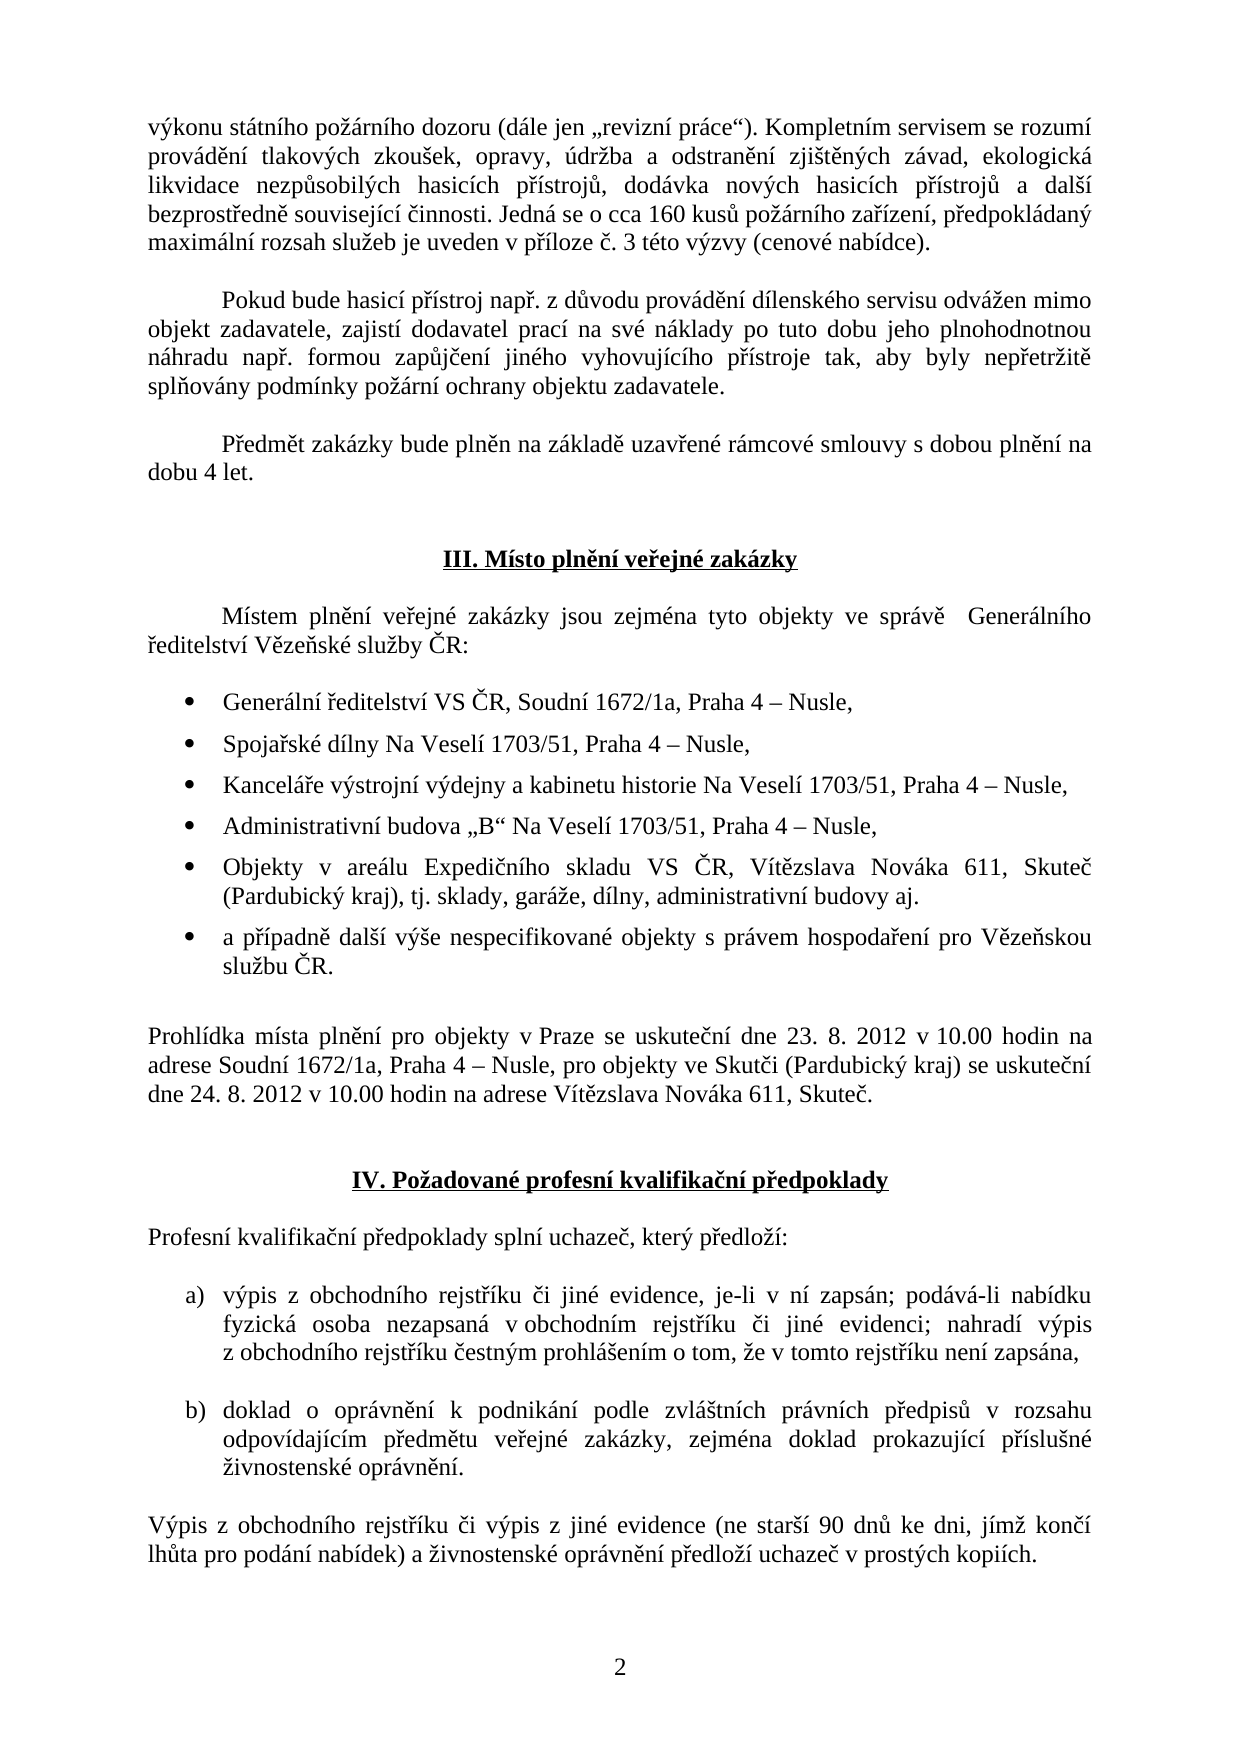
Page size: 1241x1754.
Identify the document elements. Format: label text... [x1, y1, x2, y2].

text Profesní kvalifikační předpoklady splní uchazeč, který předloží: [148, 1222, 1093, 1251]
list Generální ředitelství VS ČR, Soudní 1672/1a, Praha 4 – Nusle, [185, 687, 1093, 716]
text Prohlídka místa plnění pro objekty v Praze se uskuteční dne 23. 8. 2012 v 10.00 hodin na adrese Soudní 1672/1a, Praha 4 – Nusle, pro objekty ve Skutči (Pardubický kraj) se uskuteční dne 24. 8. 2012 v 10.00 hodin na adrese Vítězslava Nováka 611, Skuteč. [148, 1021, 1093, 1107]
list doklad o oprávnění k podnikání podle zvláštních právních předpisů v rozsahu odpovídajícím předmětu veřejné zakázky, zejména doklad prokazující příslušné živnostenské oprávnění. [185, 1395, 1093, 1481]
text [148, 112, 1093, 256]
list a případně další výše nespecifikované objekty s právem hospodaření pro Vězeňskou službu ČR. [185, 922, 1093, 980]
text Místem plnění veřejné zakázky jsou zejména tyto objekty ve správě Generálního ředitelství Vězeňské služby ČR: [148, 601, 1093, 659]
text Výpis z obchodního rejstříku či výpis z jiné evidence (ne starší 90 dnů ke dni, jímž končí lhůta pro podání nabídek) a živnostenské oprávnění předloží uchazeč v prostých kopiích. [148, 1510, 1093, 1567]
list Kanceláře výstrojní výdejny a kabinetu historie Na Veselí 1703/51, Praha 4 – Nusle, [185, 770, 1093, 799]
text IV. Požadované profesní kvalifikační předpoklady [148, 1165, 1093, 1194]
list Administrativní budova „B“ Na Veselí 1703/51, Praha 4 – Nusle, [185, 811, 1093, 840]
list Předmět zakázky bude plněn na základě uzavřené rámcové smlouvy s dobou plnění na dobu 4 let. [148, 429, 1093, 486]
text Pokud bude hasicí přístroj např. z důvodu provádění dílenského servisu odvážen mimo objekt zadavatele, zajistí dodavatel prací na své náklady po tuto dobu jeho plnohodnotnou náhradu např. formou zapůjčení jiného vyhovujícího přístroje tak, aby byly nepřetržitě splňovány podmínky požární ochrany objektu zadavatele. [148, 285, 1093, 400]
text III. Místo plnění veřejné zakázky [148, 544, 1093, 572]
list Objekty v areálu Expedičního skladu VS ČR, Vítězslava Nováka 611, Skuteč (Pardubický kraj), tj. sklady, garáže, dílny, administrativní budovy aj. [185, 852, 1093, 910]
list výpis z obchodního rejstříku či jiné evidence, je-li v ní zapsán; podává-li nabídku fyzická osoba nezapsaná v obchodním rejstříku či jiné evidenci; nahradí výpis z obchodního rejstříku čestným prohlášením o tom, že v tomto rejstříku není zapsána, [185, 1280, 1093, 1366]
list Spojařské dílny Na Veselí 1703/51, Praha 4 – Nusle, [185, 729, 1093, 757]
